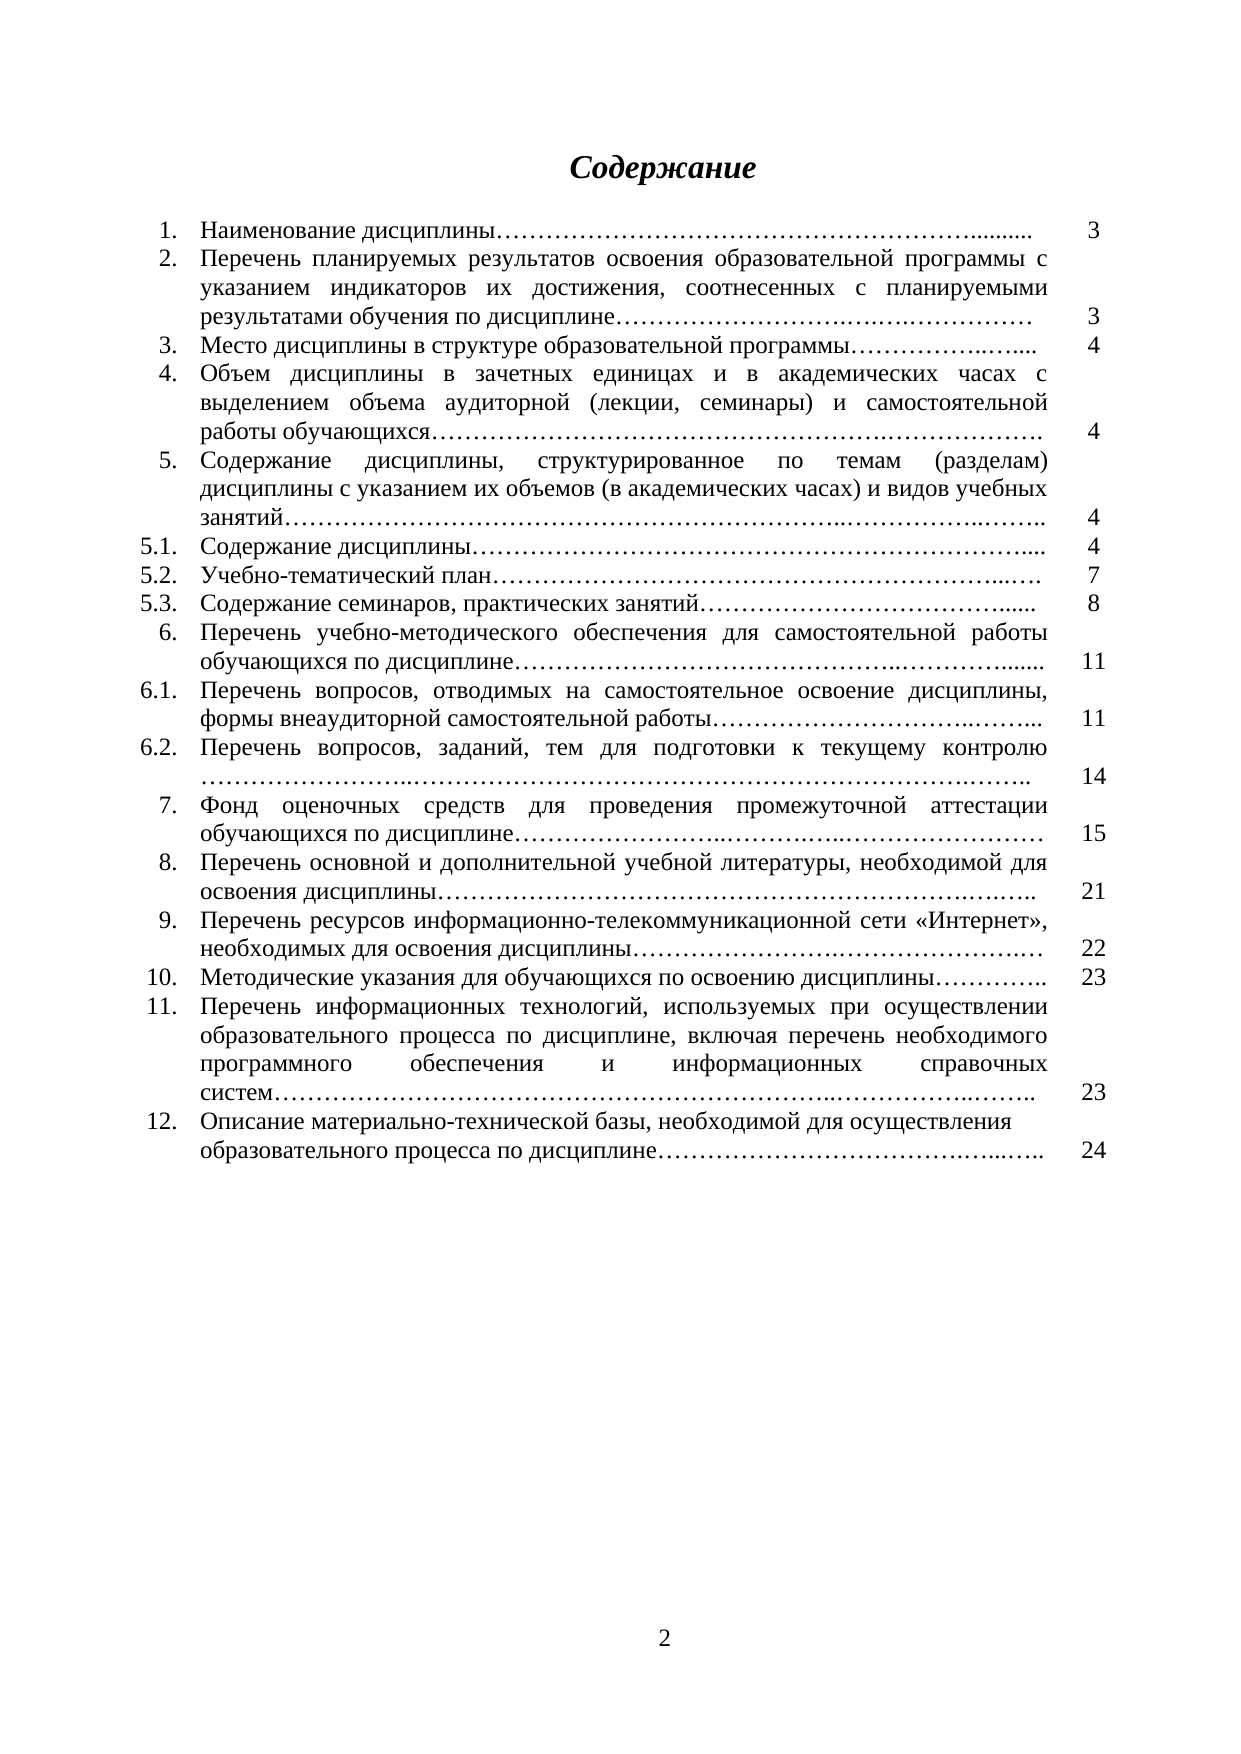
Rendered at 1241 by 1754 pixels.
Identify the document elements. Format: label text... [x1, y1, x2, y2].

table_cell Фонд оценочных средств для проведения промежуточной аттестации обучающихся по дисциплине……………………..……….…..…………………… [189, 790, 1059, 847]
table_header 1. [115, 215, 188, 243]
table_cell Перечень основной и дополнительной учебной литературы, необходимой для освоения дисциплины……………………………………………………….….….. [189, 847, 1059, 905]
table_cell 4 [1060, 445, 1127, 531]
table_cell 14 [1060, 732, 1127, 790]
table_cell 3. [115, 330, 188, 358]
table_cell 7 [1060, 560, 1127, 588]
table_cell 4 [1060, 359, 1127, 445]
table_cell 4. [115, 359, 188, 445]
table_cell Перечень вопросов, заданий, тем для подготовки к текущему контролю ……………………..………………………………………………………….…….. [189, 732, 1059, 790]
table_cell 5. [115, 445, 188, 531]
table_cell 6.1. [115, 675, 188, 732]
table_cell Перечень ресурсов информационно-телекоммуникационной сети «Интернет», необходимых для освоения дисциплины…………………….………………….… [189, 905, 1059, 962]
table_header Наименование дисциплины………………………………………………….......... [189, 215, 1059, 243]
table_cell Методические указания для обучающихся по освоению дисциплины………….. [189, 962, 1059, 991]
table_cell 4 [1060, 531, 1127, 560]
table_cell 10. [115, 962, 188, 991]
table_cell 23 [1060, 991, 1127, 1106]
table_cell Содержание дисциплины………………………………………………………….... [189, 531, 1059, 560]
table_cell 6.2. [115, 732, 188, 790]
table_cell 8 [1060, 589, 1127, 617]
table_cell 2. [115, 244, 188, 330]
table_cell 11. [115, 991, 188, 1106]
table_cell Описание материально-технической базы, необходимой для осуществления образовательного процесса по дисциплине……………………………….…...….. [189, 1106, 1059, 1163]
text Содержание [148, 148, 1181, 186]
table_cell 11 [1060, 675, 1127, 732]
table_cell 5.1. [115, 531, 188, 560]
table_cell Перечень вопросов, отводимых на самостоятельное освоение дисциплины, формы внеаудиторной самостоятельной работы…………………………..……... [189, 675, 1059, 732]
table_cell 23 [1060, 962, 1127, 991]
table_cell 22 [1060, 905, 1127, 962]
table_cell Место дисциплины в структуре образовательной программы……………..….... [189, 330, 1059, 358]
table_cell 5.2. [115, 560, 188, 588]
table_cell Перечень учебно-методического обеспечения для самостоятельной работы обучающихся по дисциплине………………………………………..…………....... [189, 617, 1059, 675]
table_cell Перечень планируемых результатов освоения образовательной программы с указанием индикаторов их достижения, соотнесенных с планируемыми результатами обучения по дисциплине……………………….….….…………… [189, 244, 1059, 330]
table_cell 12. [115, 1106, 188, 1163]
table_cell 9. [115, 905, 188, 962]
table_cell 6. [115, 617, 188, 675]
table_cell 24 [1060, 1106, 1127, 1163]
table_cell Содержание семинаров, практических занятий………………………………...... [189, 589, 1059, 617]
table_cell Учебно-тематический план……………………………………………………...…. [189, 560, 1059, 588]
table_cell 21 [1060, 847, 1127, 905]
table_cell Содержание дисциплины, структурированное по темам (разделам) дисциплины с указанием их объемов (в академических часах) и видов учебных занятий…………………………………………………………..……………..…….. [189, 445, 1059, 531]
table_cell 11 [1060, 617, 1127, 675]
table_cell 15 [1060, 790, 1127, 847]
table_cell Объем дисциплины в зачетных единицах и в академических часах с выделением объема аудиторной (лекции, семинары) и самостоятельной работы обучающихся……………………………………………….………………. [189, 359, 1059, 445]
table_cell 8. [115, 847, 188, 905]
table_header 3 [1060, 215, 1127, 243]
table_cell 5.3. [115, 589, 188, 617]
table_cell 3 [1060, 244, 1127, 330]
table_cell Перечень информационных технологий, используемых при осуществлении образовательного процесса по дисциплине, включая перечень необходимого программного обеспечения и информационных справочных систем…………………………………………………………..……………..…….. [189, 991, 1059, 1106]
table_cell 7. [115, 790, 188, 847]
table_cell 4 [1060, 330, 1127, 358]
